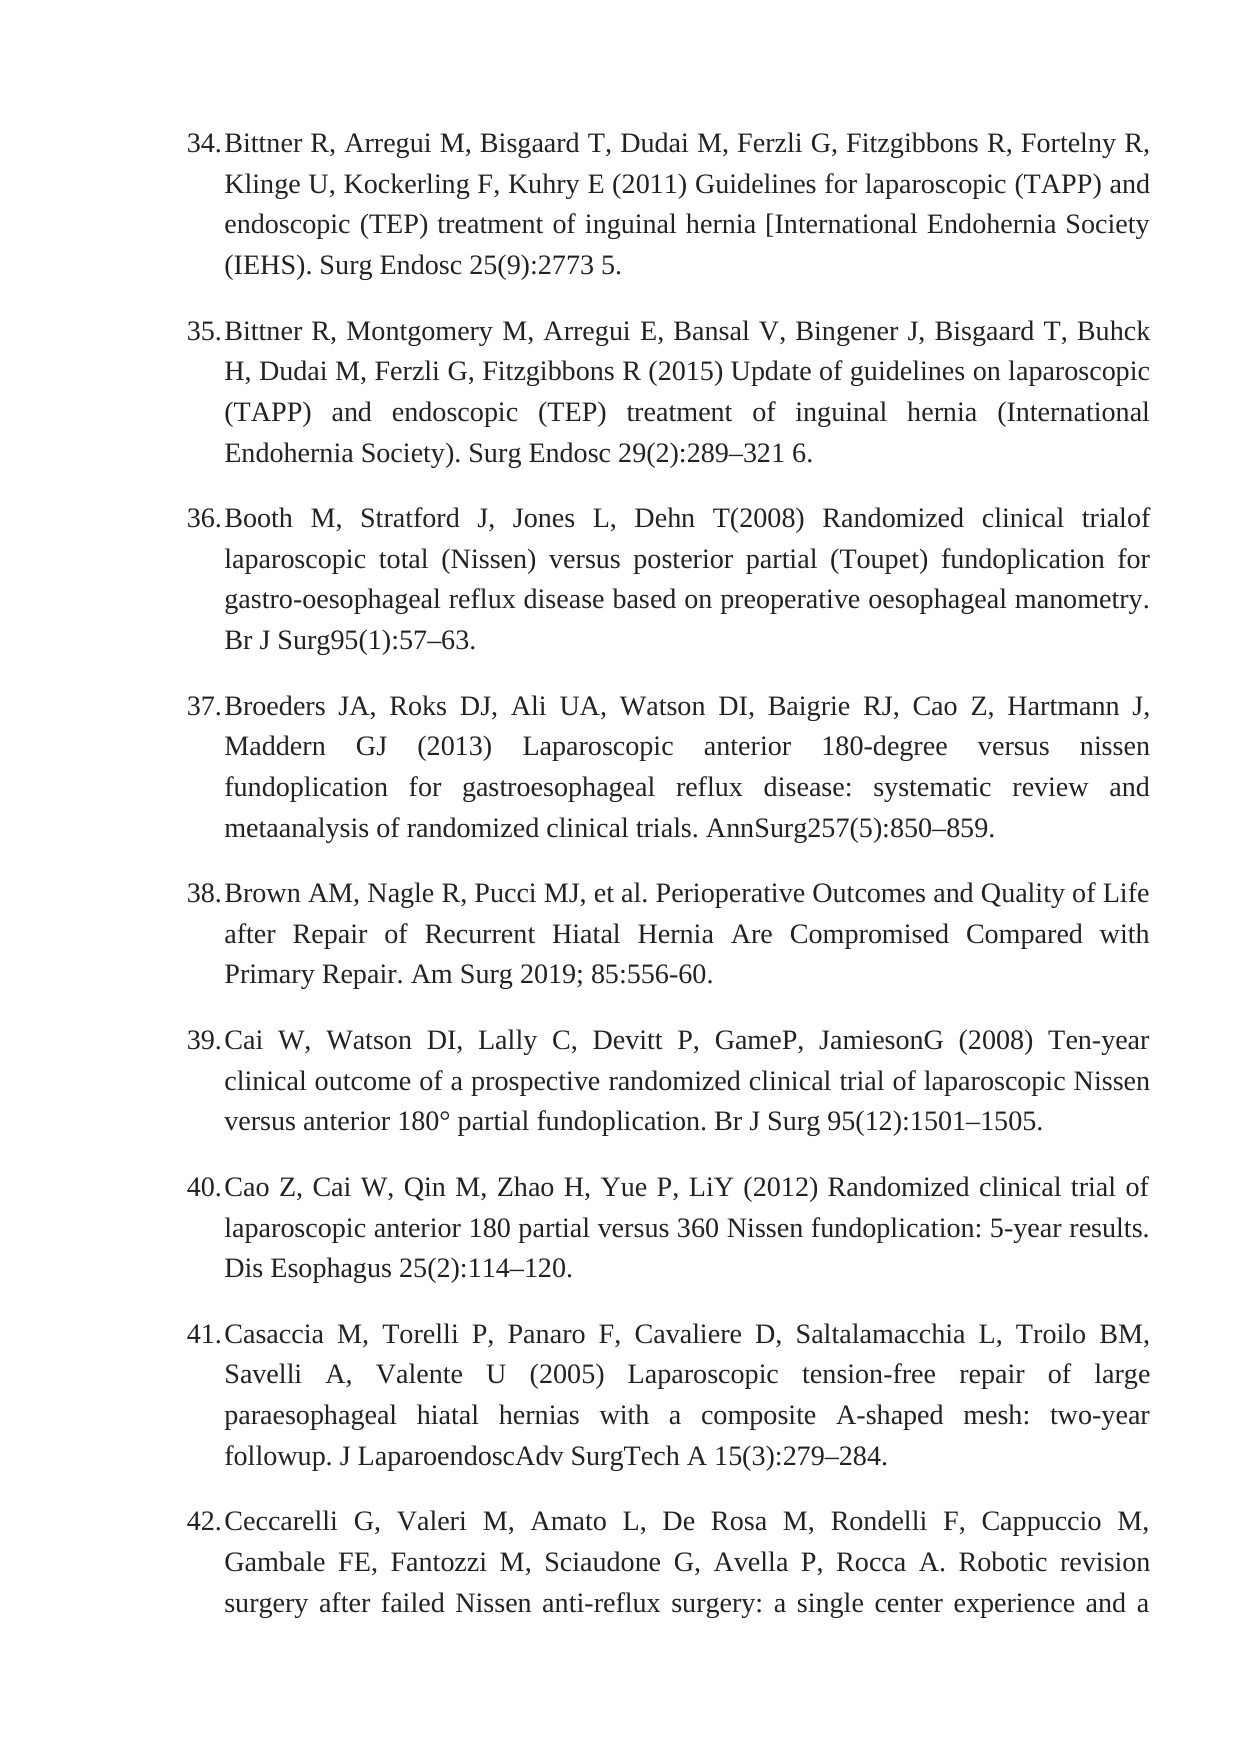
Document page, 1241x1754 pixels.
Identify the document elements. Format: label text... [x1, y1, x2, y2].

list Brown AM, Nagle R, Pucci MJ, et al. Perioperative Outcomes and Quality of Life after Repair of Recurrent Hiatal Hernia Are Compromised Compared with Primary Repair. Am Surg 2019; 85:556-60. [187, 868, 1152, 990]
list Cai W, Watson DI, Lally C, Devitt P, GameP, JamiesonG (2008) Ten-year clinical outcome of a prospective randomized clinical trial of laparoscopic Nissen versus anterior 180° partial fundoplication. Br J Surg 95(12):1501–1505. [187, 1015, 1152, 1137]
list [187, 1496, 1152, 1618]
list Broeders JA, Roks DJ, Ali UA, Watson DI, Baigrie RJ, Cao Z, Hartmann J, Maddern GJ (2013) Laparoscopic anterior 180-degree versus nissen fundoplication for gastroesophageal reflux disease: systematic review and metaanalysis of randomized clinical trials. AnnSurg257(5):850–859. [187, 681, 1152, 843]
list Bittner R, Montgomery M, Arregui E, Bansal V, Bingener J, Bisgaard T, Buhck H, Dudai M, Ferzli G, Fitzgibbons R (2015) Update of guidelines on laparoscopic (TAPP) and endoscopic (TEP) treatment of inguinal hernia (International Endohernia Society). Surg Endosc 29(2):289–321 6. [187, 306, 1152, 468]
list Bittner R, Arregui M, Bisgaard T, Dudai M, Ferzli G, Fitzgibbons R, Fortelny R, Klinge U, Kockerling F, Kuhry E (2011) Guidelines for laparoscopic (TAPP) and endoscopic (TEP) treatment of inguinal hernia [International Endohernia Society (IEHS). Surg Endosc 25(9):2773 5. [187, 118, 1152, 281]
list Casaccia M, Torelli P, Panaro F, Cavaliere D, Saltalamacchia L, Troilo BM, Savelli A, Valente U (2005) Laparoscopic tension-free repair of large paraesophageal hiatal hernias with a composite A-shaped mesh: two-year followup. J LaparoendoscAdv SurgTech A 15(3):279–284. [187, 1309, 1152, 1471]
list Cao Z, Cai W, Qin M, Zhao H, Yue P, LiY (2012) Randomized clinical trial of laparoscopic anterior 180 partial versus 360 Nissen fundoplication: 5-year results. Dis Esophagus 25(2):114–120. [187, 1162, 1152, 1284]
list Booth M, Stratford J, Jones L, Dehn T(2008) Randomized clinical trialof laparoscopic total (Nissen) versus posterior partial (Toupet) fundoplication for gastro-oesophageal reflux disease based on preoperative oesophageal manometry. Br J Surg95(1):57–63. [187, 493, 1152, 656]
